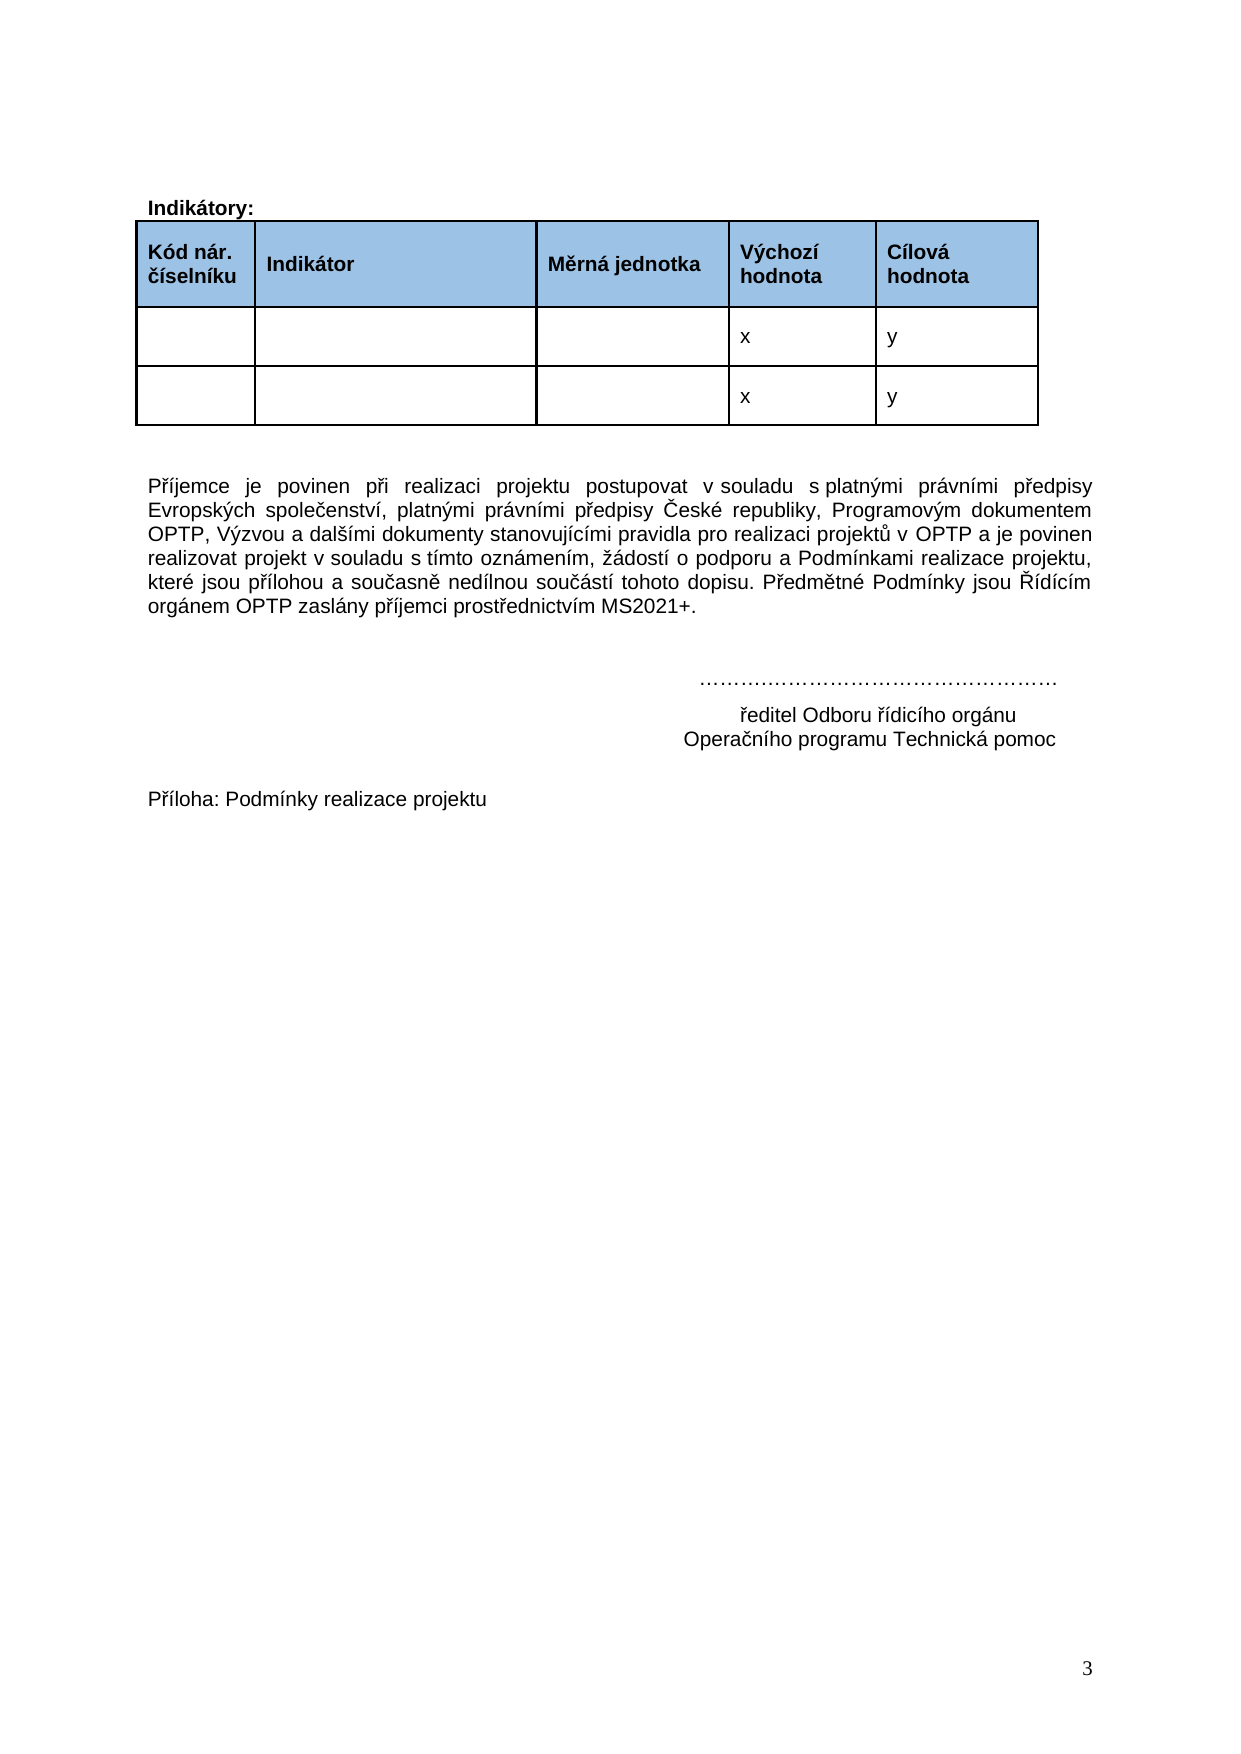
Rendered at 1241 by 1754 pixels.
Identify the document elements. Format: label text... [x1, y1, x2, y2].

table_header Výchozí hodnota [730, 222, 875, 306]
table_header Cílová hodnota [877, 222, 1037, 306]
table_cell [256, 367, 535, 424]
table_cell [256, 308, 535, 365]
table_header Indikátor [256, 222, 535, 306]
text Indikátory: [148, 196, 1092, 219]
text Příloha: Podmínky realizace projektu [148, 787, 1092, 811]
table_cell [538, 367, 728, 424]
text Operačního programu Technická pomoc [561, 726, 1092, 750]
table_cell [138, 367, 254, 424]
table_cell [538, 308, 728, 365]
text ředitel Odboru řídicího orgánu [664, 702, 1092, 726]
table_cell [138, 308, 254, 365]
table_header Kód nár. číselníku [138, 222, 254, 306]
table_header Měrná jednotka [538, 222, 728, 306]
table_cell x [730, 367, 875, 424]
text ……….…………………………………… [664, 666, 1092, 690]
table_cell y [877, 308, 1037, 365]
table_cell x [730, 308, 875, 365]
table_cell y [877, 367, 1037, 424]
text Příjemce je povinen při realizaci projektu postupovat v souladu s platnými právními předpisy Evropských společenství, platnými právními předpisy České republiky, Programovým dokumentem OPTP, Výzvou a dalšími dokumenty stanovujícími pravidla pro realizaci projektů v OPTP a je povinen realizovat projekt v souladu s tímto oznámením, žádostí o podporu a Podmínkami realizace projektu, které jsou přílohou a současně nedílnou součástí tohoto dopisu. Předmětné Podmínky jsou Řídícím orgánem OPTP zaslány příjemci prostřednictvím MS2021+. [148, 474, 1092, 618]
